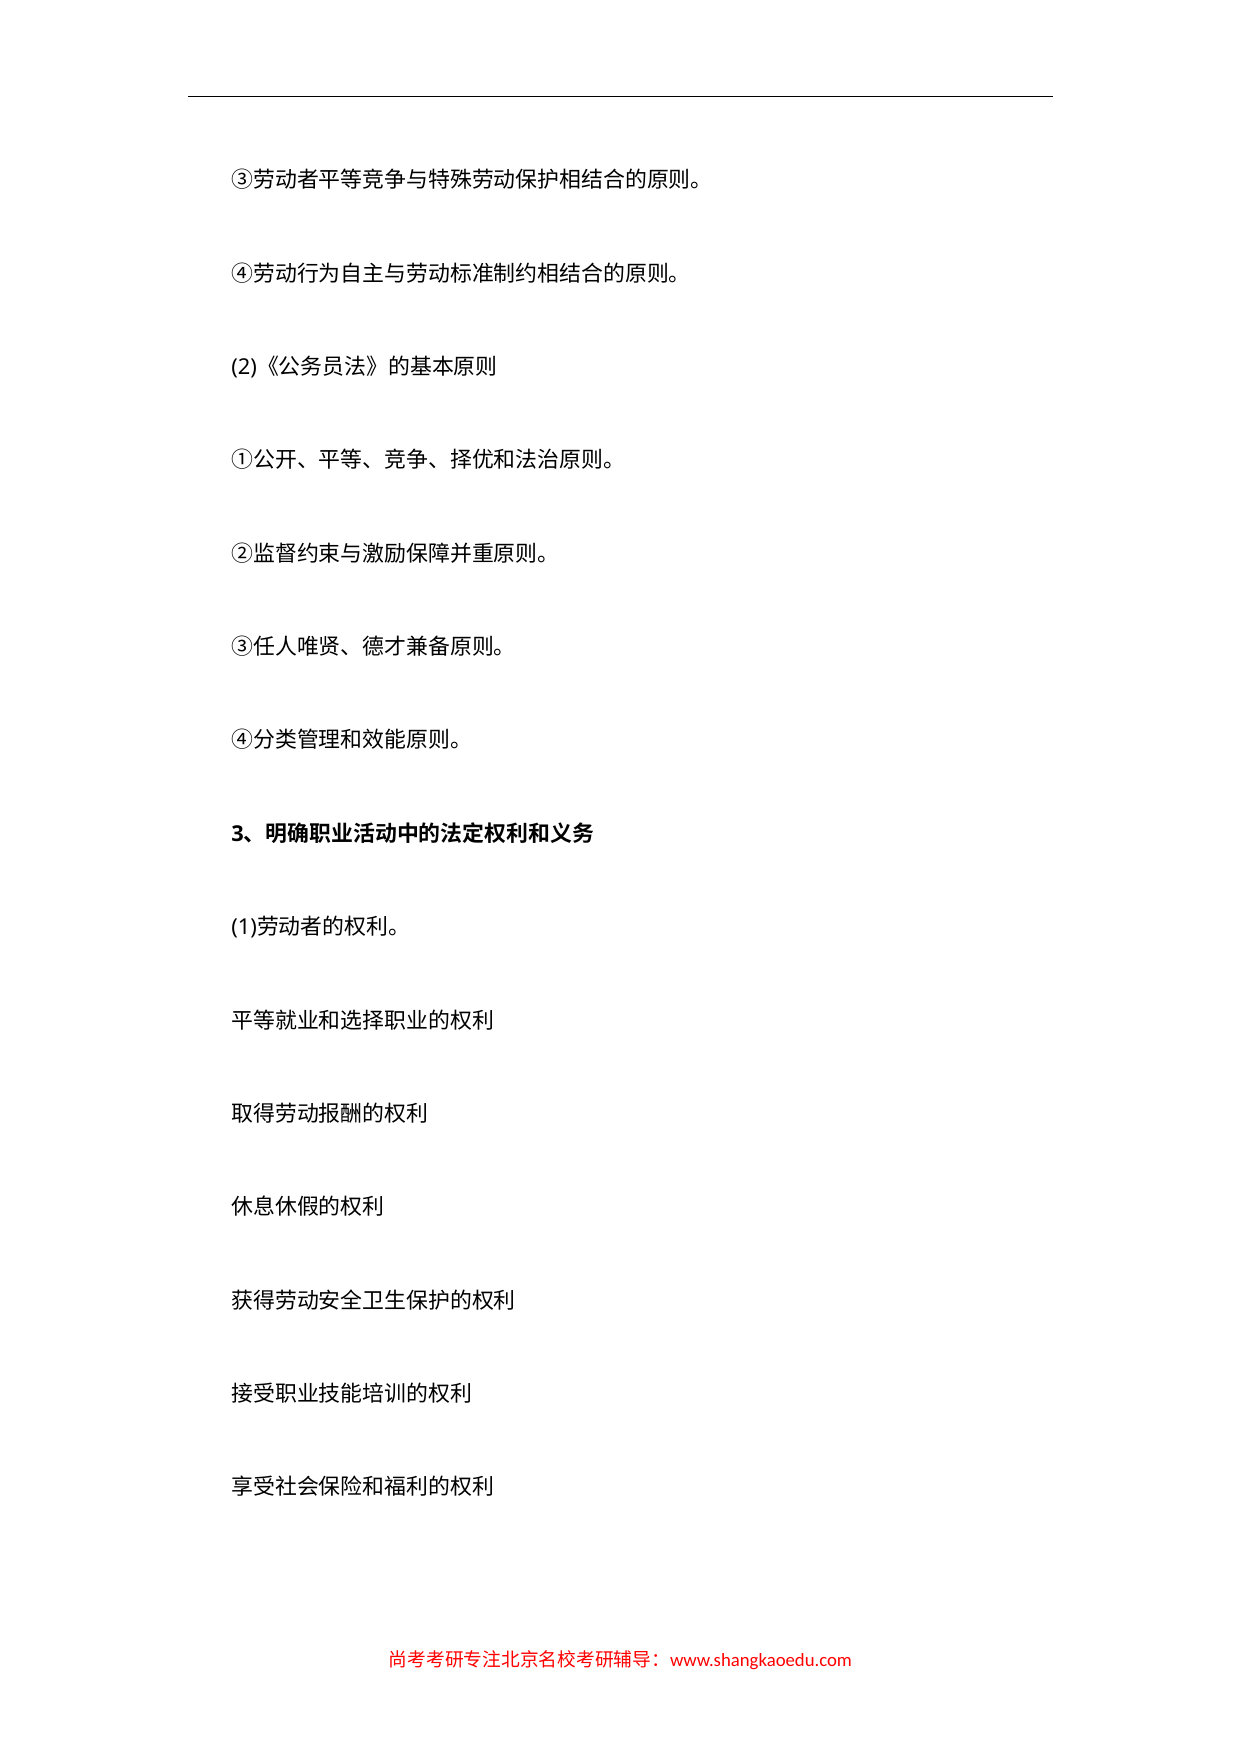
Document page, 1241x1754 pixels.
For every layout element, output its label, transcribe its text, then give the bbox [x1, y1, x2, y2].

text ③任人唯贤、德才兼备原则。 [187, 629, 1053, 661]
text 休息休假的权利 [187, 1189, 1053, 1221]
text (2)《公务员法》的基本原则 [187, 349, 1053, 381]
text ①公开、平等、竞争、择优和法治原则。 [187, 442, 1053, 474]
text (1)劳动者的权利。 [187, 909, 1053, 941]
text ③劳动者平等竞争与特殊劳动保护相结合的原则。 [187, 162, 1053, 194]
text 接受职业技能培训的权利 [187, 1376, 1053, 1408]
text ④分类管理和效能原则。 [187, 722, 1053, 754]
text 享受社会保险和福利的权利 [187, 1469, 1053, 1501]
text 平等就业和选择职业的权利 [187, 1002, 1053, 1035]
text ④劳动行为自主与劳动标准制约相结合的原则。 [187, 255, 1053, 288]
text ②监督约束与激励保障并重原则。 [187, 535, 1053, 568]
text 获得劳动安全卫生保护的权利 [187, 1282, 1053, 1315]
text 取得劳动报酬的权利 [187, 1096, 1053, 1128]
text 3、明确职业活动中的法定权利和义务 [187, 815, 1053, 848]
